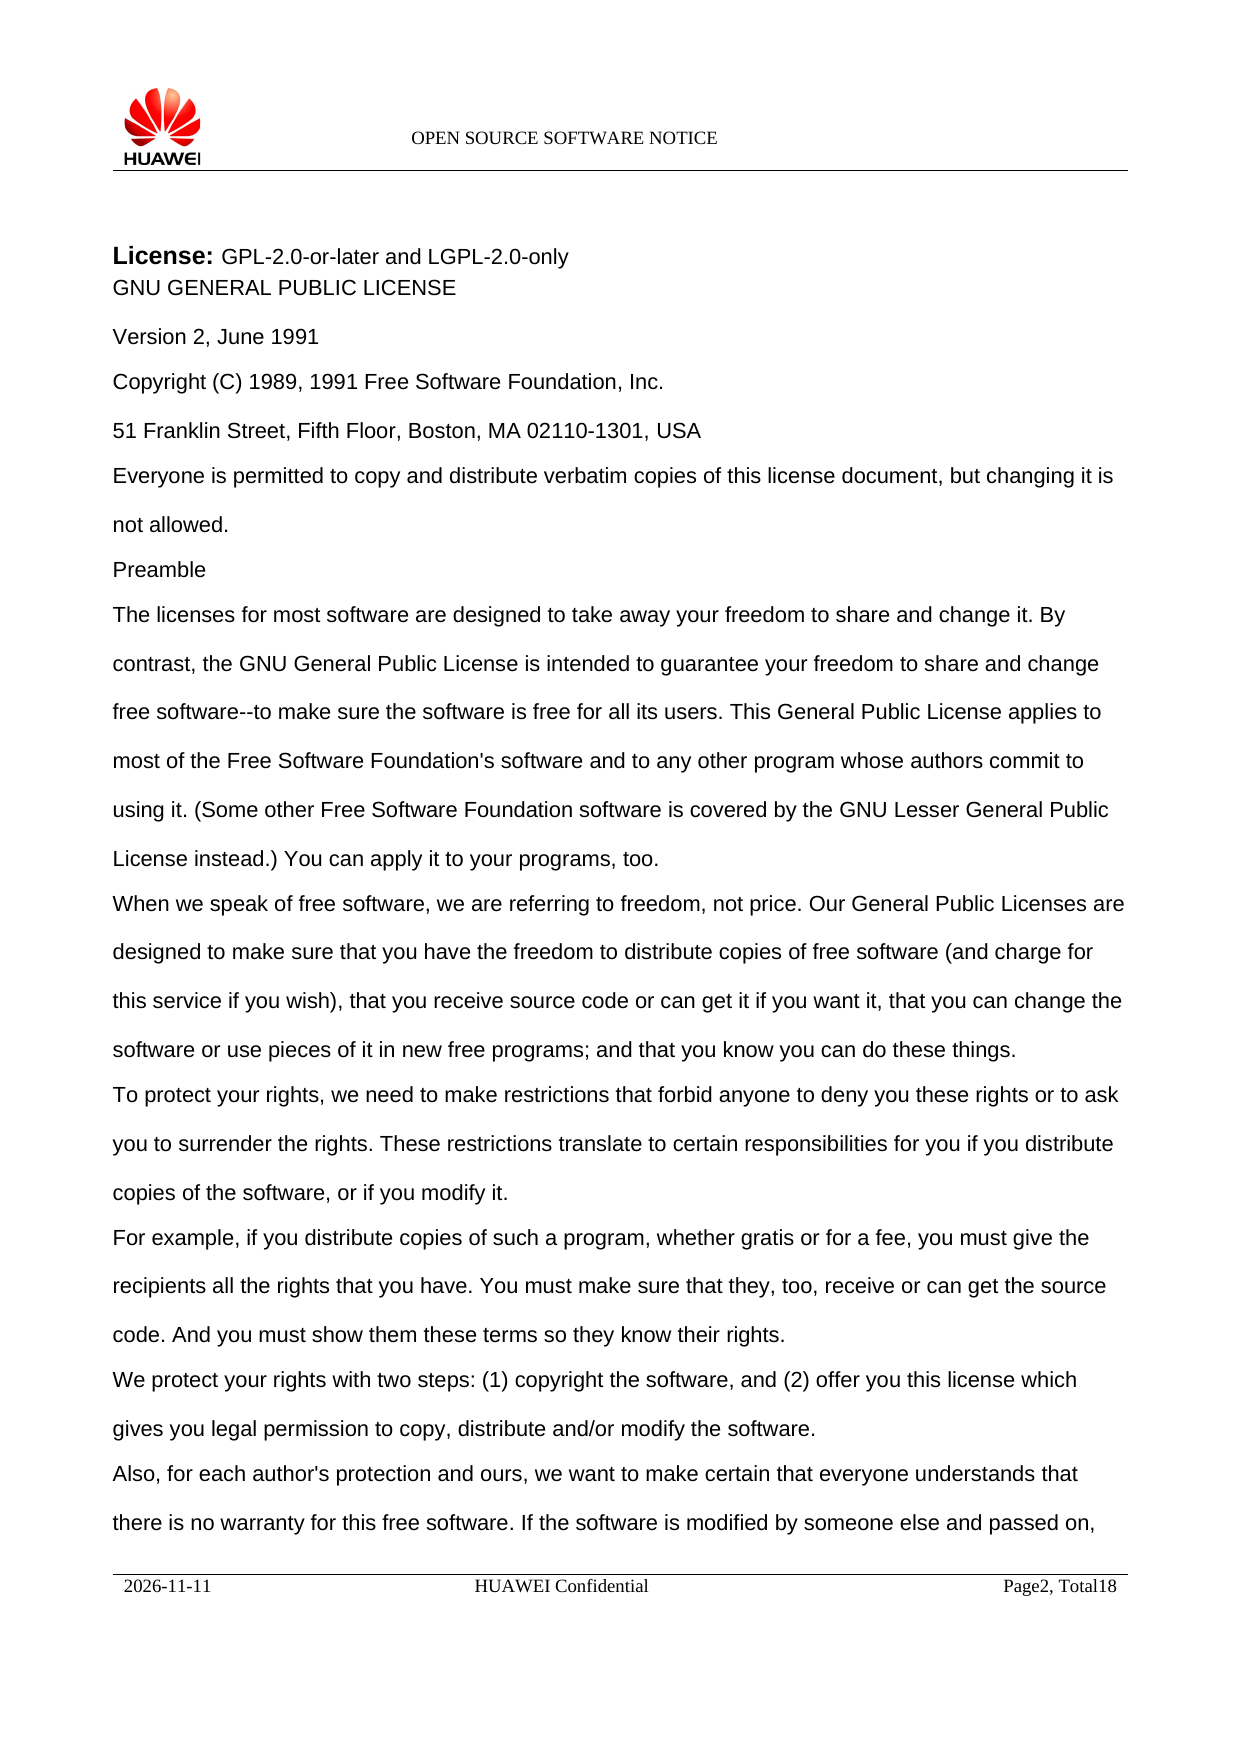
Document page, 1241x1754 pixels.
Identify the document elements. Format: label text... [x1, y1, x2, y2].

text We protect your rights with two steps: (1) copyright the software, and (2) offer you this license which gives you legal permission to copy, distribute and/or modify the software. [112, 1363, 1128, 1445]
text To protect your rights, we need to make restrictions that forbid anyone to deny you these rights or to ask you to surrender the rights. These restrictions translate to certain responsibilities for you if you distribute copies of the software, or if you modify it. [112, 1078, 1128, 1208]
text Everyone is permitted to copy and distribute verbatim copies of this license document, but changing it is not allowed. [112, 459, 1128, 540]
text Copyright (C) 1989, 1991 Free Software Foundation, Inc. 51 Franklin Street, Fifth Floor, Boston, MA 02110-1301, USA [112, 365, 1128, 446]
text License: GPL-2.0-or-later and LGPL-2.0-only [112, 239, 1128, 271]
text Preamble [112, 553, 1128, 585]
picture [124, 88, 201, 165]
text The licenses for most software are designed to take away your freedom to share and change it. By contrast, the GNU General Public License is intended to guarantee your freedom to share and change free software--to make sure the software is free for all its users. This General Public License applies to most of the Free Software Foundation's software and to any other program whose authors commit to using it. (Some other Free Software Foundation software is covered by the GNU Lesser General Public License instead.) You can apply it to your programs, too. [112, 598, 1128, 874]
text For example, if you distribute copies of such a program, whether gratis or for a fee, you must give the recipients all the rights that you have. You must make sure that they, too, receive or can get the source code. And you must show them these terms so they know their rights. [112, 1221, 1128, 1351]
text When we speak of free software, we are referring to freedom, not price. Our General Public Licenses are designed to make sure that you have the freedom to distribute copies of free software (and charge for this service if you wish), that you receive source code or can get it if you want it, that you can change the software or use pieces of it in new free programs; and that you know you can do these things. [112, 887, 1128, 1066]
text GNU GENERAL PUBLIC LICENSE Version 2, June 1991 [112, 271, 1128, 353]
